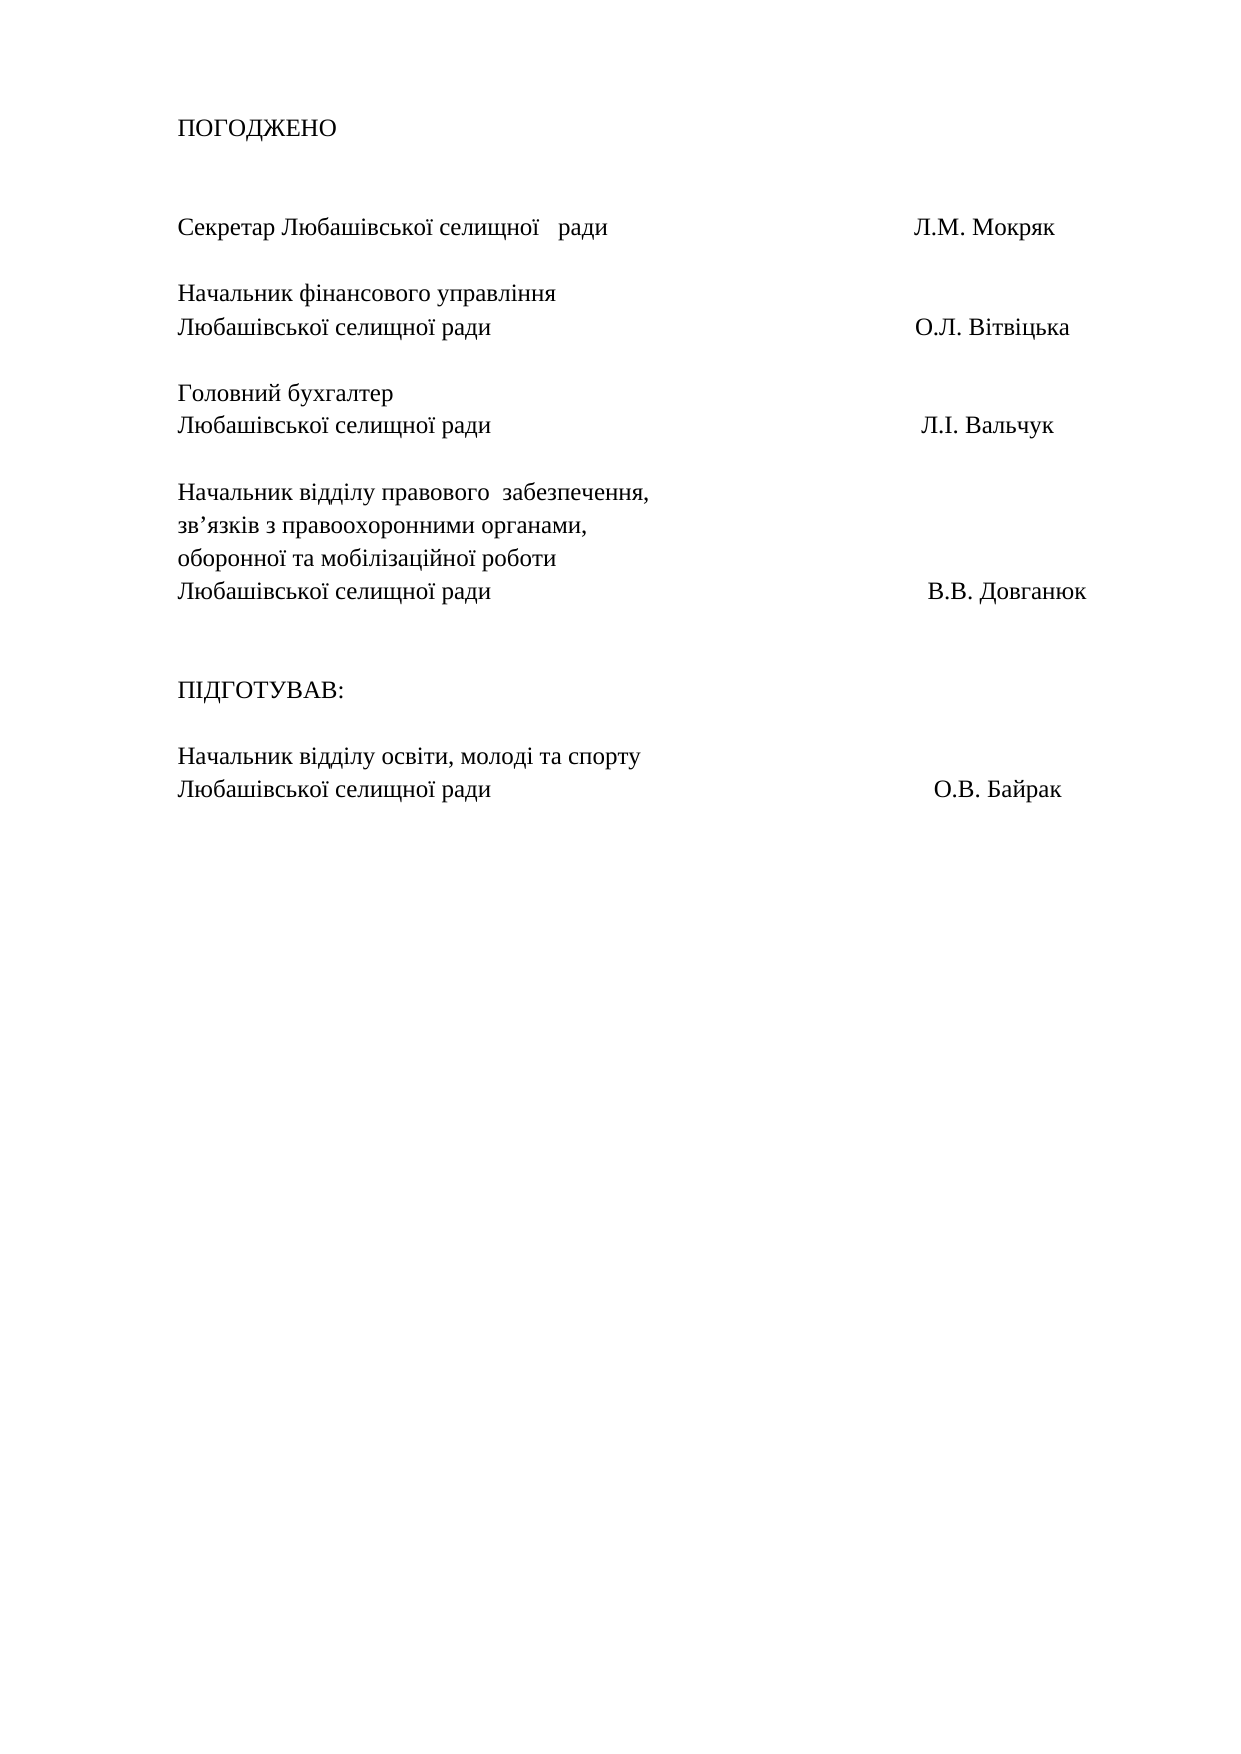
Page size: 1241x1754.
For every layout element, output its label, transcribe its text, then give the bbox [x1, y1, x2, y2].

text зв’язків з правоохоронними органами, [177, 510, 1152, 538]
text Любашівської селищної ради В.В. Довганюк [177, 576, 1152, 604]
text Любашівської селищної ради Л.І. Вальчук [177, 411, 1152, 439]
text Любашівської селищної ради О.Л. Вітвіцька [177, 312, 1152, 340]
text Головний бухгалтер [177, 378, 1152, 406]
text Любашівської селищної ради О.В. Байрак [177, 774, 1152, 803]
text Начальник відділу правового забезпечення, [177, 477, 1152, 505]
text Начальник фінансового управління [177, 278, 1152, 307]
text ПОГОДЖЕНО [177, 113, 1152, 142]
text Начальник відділу освіти, молоді та спорту [177, 741, 1152, 769]
text ПІДГОТУВАВ: [177, 675, 1152, 703]
text оборонної та мобілізаційної роботи [177, 543, 1152, 571]
text Секретар Любашівської селищної ради Л.М. Мокряк [177, 212, 1152, 241]
